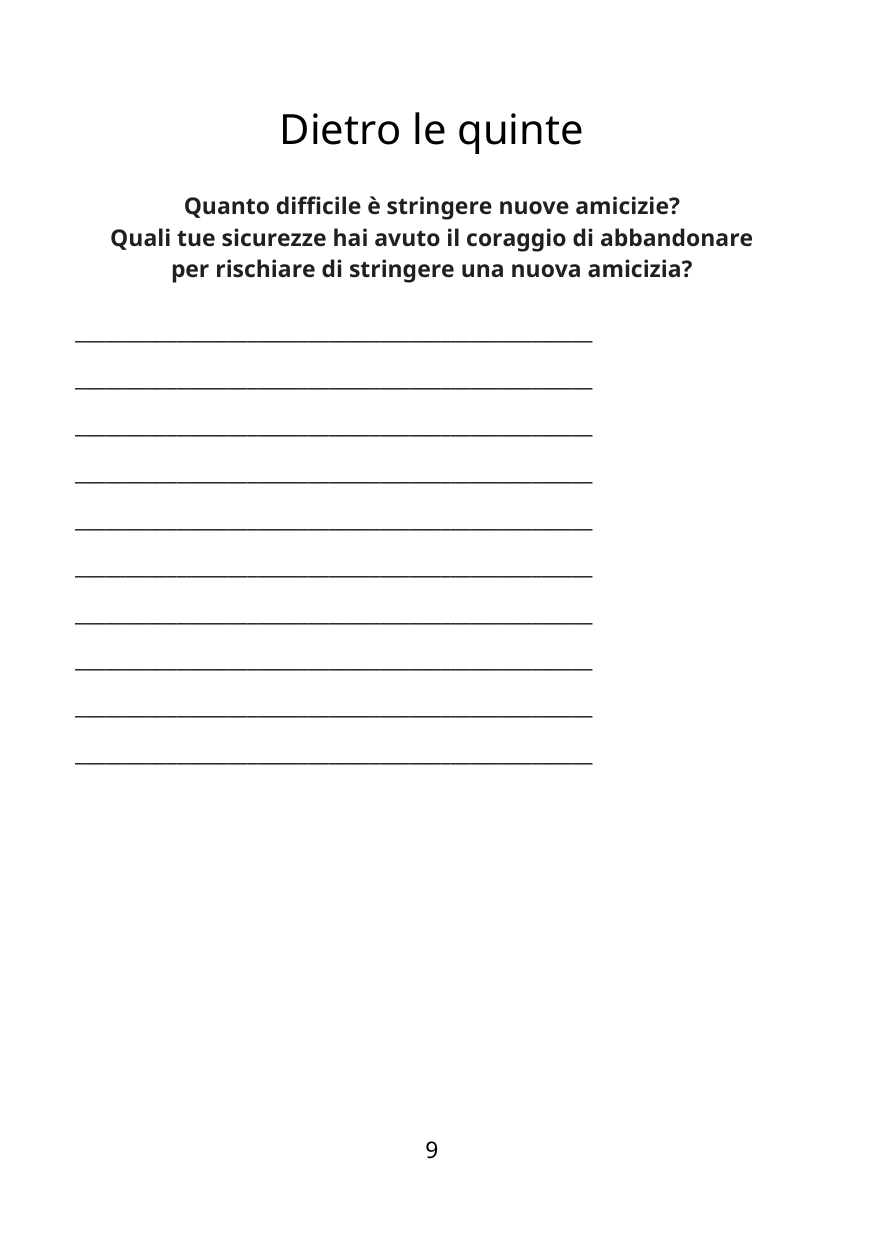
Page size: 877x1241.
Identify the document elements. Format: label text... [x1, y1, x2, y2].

text ___________________________________________________ [75, 549, 788, 581]
text ___________________________________________________ [75, 737, 788, 768]
text Quali tue sicurezze hai avuto il coraggio di abbandonare [75, 221, 788, 253]
text ___________________________________________________ [75, 643, 788, 674]
text ___________________________________________________ [75, 596, 788, 628]
text ___________________________________________________ [75, 409, 788, 440]
text per rischiare di stringere una nuova amicizia? [75, 253, 788, 284]
text ___________________________________________________ [75, 690, 788, 721]
text Dietro le quinte [75, 100, 788, 157]
text ___________________________________________________ [75, 503, 788, 534]
text ___________________________________________________ [75, 456, 788, 487]
text ___________________________________________________ [75, 362, 788, 393]
text ___________________________________________________ [75, 315, 788, 346]
text Quanto difficile è stringere nuove amicizie? [75, 190, 788, 221]
